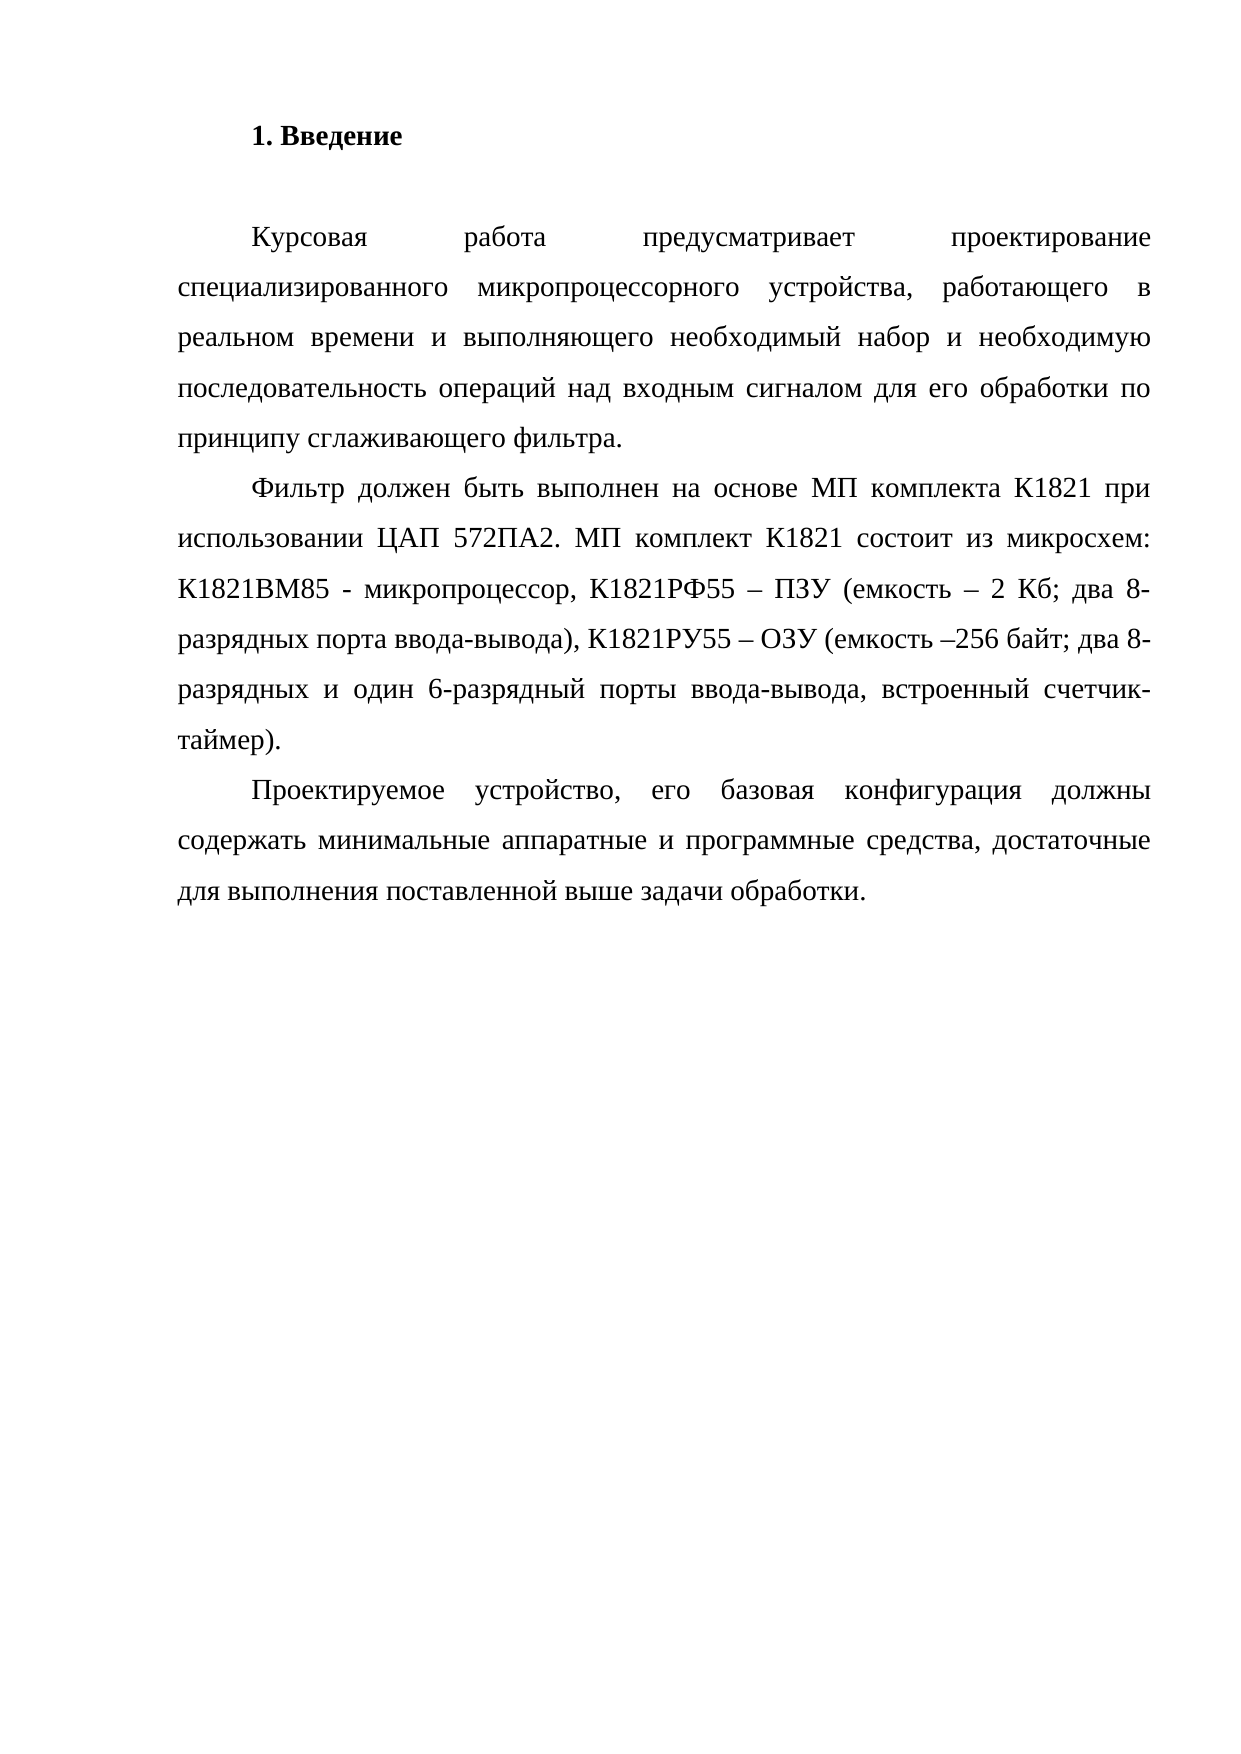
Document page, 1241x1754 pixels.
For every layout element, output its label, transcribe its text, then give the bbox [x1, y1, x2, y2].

subtitle Курсовая работа предусматривает проектирование специализированного микропроцессорного устройства, работающего в реальном времени и выполняющего необходимый набор и необходимую последовательность операций над входным сигналом для его обработки по принципу сглаживающего фильтра. [177, 219, 1152, 453]
text 1. Введение [177, 118, 1152, 152]
text Проектируемое устройство, его базовая конфигурация должны содержать минимальные аппаратные и программные средства, достаточные для выполнения поставленной выше задачи обработки. [177, 772, 1152, 906]
text Фильтр должен быть выполнен на основе МП комплекта К1821 при использовании ЦАП 572ПА2. МП комплект К1821 состоит из микросхем: К1821ВМ85 - микропроцессор, К1821РФ55 – ПЗУ (емкость – 2 Кб; два 8-разрядных порта ввода-вывода), К1821РУ55 – ОЗУ (емкость –256 байт; два 8-разрядных и один 6-разрядный порты ввода-вывода, встроенный счетчик-таймер). [177, 470, 1152, 755]
